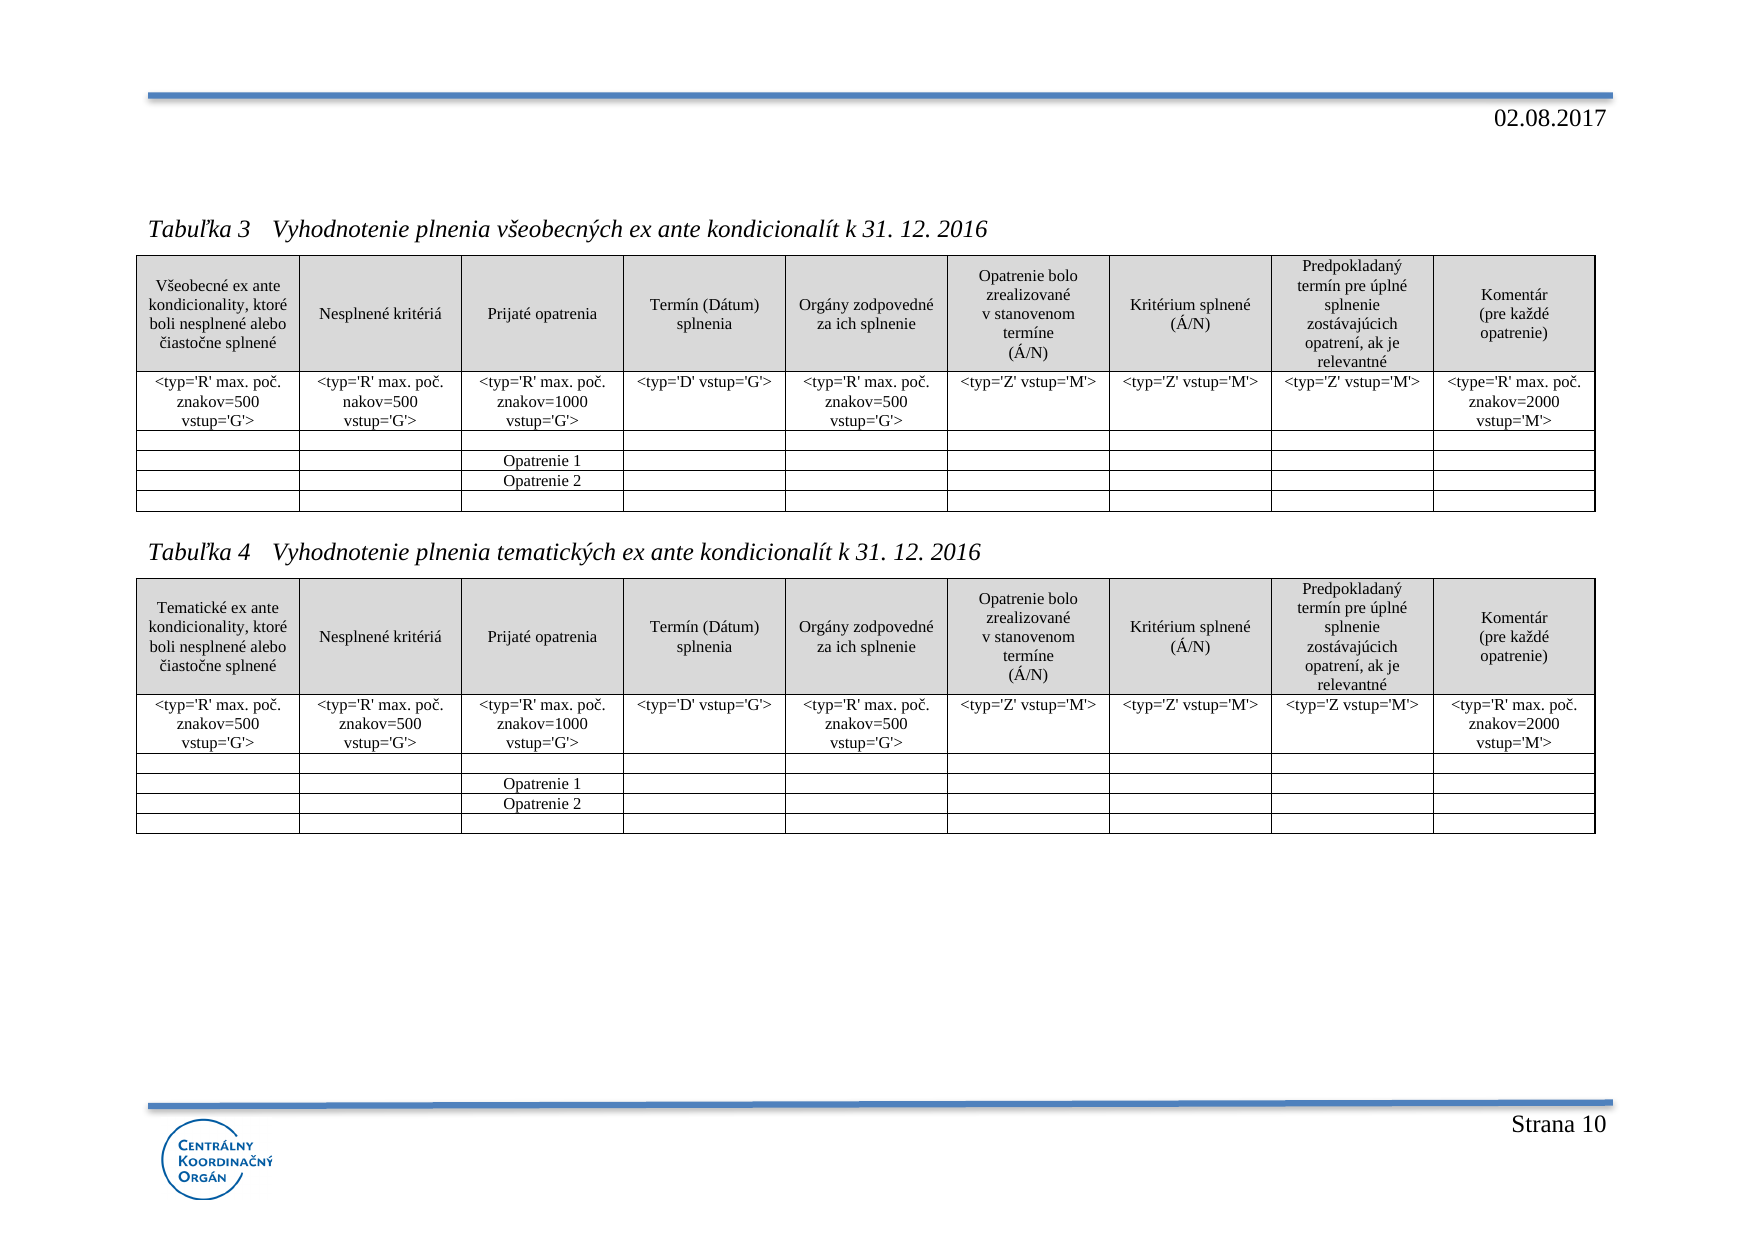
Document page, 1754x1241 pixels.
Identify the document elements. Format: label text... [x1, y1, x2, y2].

table_cell [624, 431, 785, 450]
table_cell [462, 814, 623, 833]
table_header Prijaté opatrenia [462, 579, 623, 694]
table_cell [1272, 814, 1433, 833]
table_cell [1434, 491, 1594, 511]
table_cell [624, 491, 785, 511]
table_cell [948, 794, 1109, 813]
table_cell Opatrenie 2 [462, 471, 623, 490]
table_cell [137, 794, 299, 813]
table_cell [786, 774, 947, 793]
table_cell <typ='R' max. poč. znakov=500 vstup='G'> [137, 372, 299, 430]
table_cell [624, 754, 785, 773]
table_cell [300, 491, 461, 511]
table_cell [948, 451, 1109, 470]
table_header Termín (Dátum) splnenia [624, 579, 785, 694]
table_cell [786, 471, 947, 490]
table_cell [300, 754, 461, 773]
table_cell [137, 491, 299, 511]
table_header Prijaté opatrenia [462, 256, 623, 371]
table_cell [1434, 774, 1594, 793]
table_cell <typ='Z' vstup='M'> [1272, 372, 1433, 430]
table_header Komentár (pre každé opatrenie) [1434, 579, 1594, 694]
table_cell <typ='R' max. poč. znakov=500 vstup='G'> [786, 695, 947, 752]
table_header Opatrenie bolo zrealizované v stanovenom termíne (Á/N) [948, 256, 1109, 371]
table_cell [948, 754, 1109, 773]
table_cell [624, 794, 785, 813]
table_cell <typ='R' max. poč. znakov=2000 vstup='M'> [1434, 695, 1594, 752]
table_header Termín (Dátum) splnenia [624, 256, 785, 371]
table_cell [786, 754, 947, 773]
table_cell [300, 431, 461, 450]
table_cell [1272, 431, 1433, 450]
table_cell <typ='R' max. poč. znakov=500 vstup='G'> [300, 695, 461, 752]
table_cell [786, 814, 947, 833]
table_cell [1434, 794, 1594, 813]
table_cell [137, 754, 299, 773]
table_cell <typ='R' max. poč. znakov=500 vstup='G'> [137, 695, 299, 752]
table_cell [1272, 794, 1433, 813]
table_cell <typ='D' vstup='G'> [624, 372, 785, 430]
table_cell [1434, 451, 1594, 470]
table_cell [137, 451, 299, 470]
table_cell <typ='Z' vstup='M'> [1110, 695, 1271, 752]
table_cell <typ='Z' vstup='M'> [948, 695, 1109, 752]
table_header Kritérium splnené (Á/N) [1110, 579, 1271, 694]
table_cell [948, 491, 1109, 511]
table_cell [1110, 471, 1271, 490]
table_cell [462, 431, 623, 450]
table_cell [1434, 471, 1594, 490]
list Vyhodnotenie plnenia tematických ex ante kondicionalít k 31. 12. 2016 [148, 537, 1606, 565]
picture [159, 1117, 272, 1199]
table_cell [137, 471, 299, 490]
table_header Tematické ex ante kondicionality, ktoré boli nesplnené alebo čiastočne splnené [137, 579, 299, 694]
table_cell [462, 491, 623, 511]
list Vyhodnotenie plnenia všeobecných ex ante kondicionalít k 31. 12. 2016 [148, 214, 1606, 243]
table_cell [786, 491, 947, 511]
table_cell [1110, 451, 1271, 470]
table_cell <typ='R' max. poč. znakov=500 vstup='G'> [786, 372, 947, 430]
table_header Opatrenie bolo zrealizované v stanovenom termíne (Á/N) [948, 579, 1109, 694]
table_header Orgány zodpovedné za ich splnenie [786, 256, 947, 371]
table_header Nesplnené kritériá [300, 579, 461, 694]
table_cell Opatrenie 1 [462, 451, 623, 470]
table_cell [300, 794, 461, 813]
table_cell [1110, 754, 1271, 773]
table_cell [1110, 814, 1271, 833]
table_cell [786, 794, 947, 813]
table_cell [786, 451, 947, 470]
table_cell [1110, 794, 1271, 813]
table_cell <typ='D' vstup='G'> [624, 695, 785, 752]
table_cell <typ='R' max. poč. nakov=500 vstup='G'> [300, 372, 461, 430]
table_cell [948, 814, 1109, 833]
table_cell [1272, 774, 1433, 793]
table_cell [1272, 491, 1433, 511]
table_cell [1434, 431, 1594, 450]
table_header Predpokladaný termín pre úplné splnenie zostávajúcich opatrení, ak je relevantné [1272, 579, 1433, 694]
table_header Nesplnené kritériá [300, 256, 461, 371]
table_cell [1110, 431, 1271, 450]
table_cell <typ='Z' vstup='M'> [948, 372, 1109, 430]
table_cell [300, 774, 461, 793]
table_cell [137, 774, 299, 793]
table_header Kritérium splnené (Á/N) [1110, 256, 1271, 371]
table_cell <typ='R' max. poč. znakov=1000 vstup='G'> [462, 695, 623, 752]
table_cell [300, 814, 461, 833]
table_cell [462, 754, 623, 773]
table_header Orgány zodpovedné za ich splnenie [786, 579, 947, 694]
table_header Všeobecné ex ante kondicionality, ktoré boli nesplnené alebo čiastočne splnené [137, 256, 299, 371]
table_cell [300, 451, 461, 470]
table_cell [137, 814, 299, 833]
table_cell Opatrenie 1 [462, 774, 623, 793]
table_cell [948, 774, 1109, 793]
table_header Komentár (pre každé opatrenie) [1434, 256, 1594, 371]
table_cell [948, 471, 1109, 490]
table_cell [1110, 491, 1271, 511]
table_cell [786, 431, 947, 450]
table_cell [624, 471, 785, 490]
table_cell [948, 431, 1109, 450]
table_cell <typ='Z' vstup='M'> [1110, 372, 1271, 430]
table_cell [300, 471, 461, 490]
table_cell [1272, 471, 1433, 490]
table_cell [1434, 754, 1594, 773]
table_cell Opatrenie 2 [462, 794, 623, 813]
table_cell [1272, 754, 1433, 773]
table_cell [624, 814, 785, 833]
table_cell <typ='Z vstup='M'> [1272, 695, 1433, 752]
table_cell [137, 431, 299, 450]
table_header Predpokladaný termín pre úplné splnenie zostávajúcich opatrení, ak je relevantné [1272, 256, 1433, 371]
table_cell [1434, 814, 1594, 833]
table_cell <type='R' max. poč. znakov=2000 vstup='M'> [1434, 372, 1594, 430]
table_cell [1110, 774, 1271, 793]
table_cell <typ='R' max. poč. znakov=1000 vstup='G'> [462, 372, 623, 430]
table_cell [624, 451, 785, 470]
table_cell [1272, 451, 1433, 470]
table_cell [624, 774, 785, 793]
